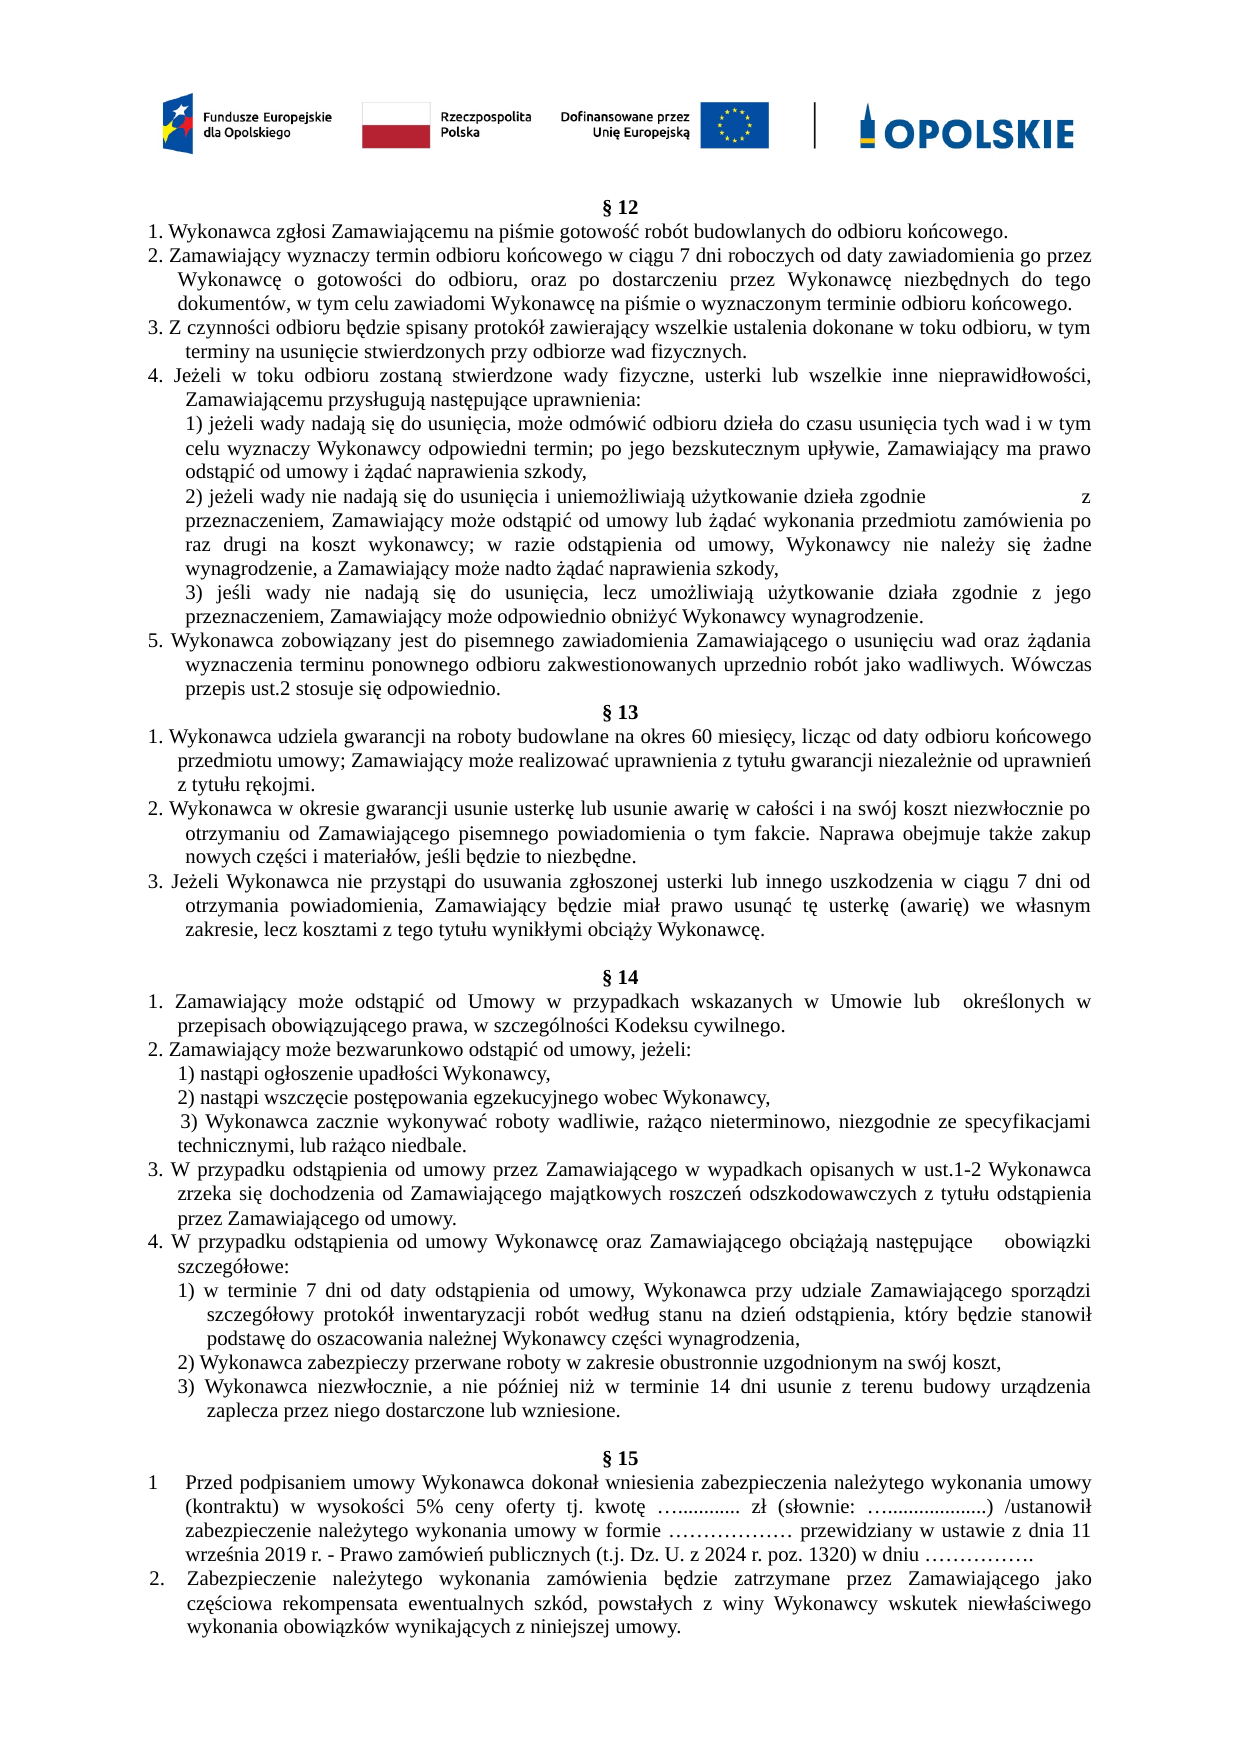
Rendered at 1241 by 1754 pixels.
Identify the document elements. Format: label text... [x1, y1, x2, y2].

text § 13 [148, 700, 1093, 724]
text 2) Wykonawca zabezpieczy przerwane roboty w zakresie obustronnie uzgodnionym na swój koszt, [177, 1350, 1093, 1374]
text 3) Wykonawca niezwłocznie, a nie później niż w terminie 14 dni usunie z terenu budowy urządzenia zaplecza przez niego dostarczone lub wzniesione. [177, 1374, 1093, 1422]
text 3. Jeżeli Wykonawca nie przystąpi do usuwania zgłoszonej usterki lub innego uszkodzenia w ciągu 7 dni od otrzymania powiadomienia, Zamawiający będzie miał prawo usunąć tę usterkę (awarię) we własnym zakresie, lecz kosztami z tego tytułu wynikłymi obciąży Wykonawcę. [148, 868, 1093, 941]
text 3. Z czynności odbioru będzie spisany protokół zawierający wszelkie ustalenia dokonane w toku odbioru, w tym terminy na usunięcie stwierdzonych przy odbiorze wad fizycznych. [148, 315, 1093, 363]
text § 12 [148, 195, 1093, 219]
text 1) jeżeli wady nadają się do usunięcia, może odmówić odbioru dzieła do czasu usunięcia tych wad i w tym celu wyznaczy Wykonawcy odpowiedni termin; po jego bezskutecznym upływie, Zamawiający ma prawo odstąpić od umowy i żądać naprawienia szkody, [185, 411, 1093, 483]
text 3) Wykonawca zacznie wykonywać roboty wadliwie, rażąco nieterminowo, niezgodnie ze specyfikacjami technicznymi, lub rażąco niedbale. [148, 1109, 1093, 1157]
text 1 Przed podpisaniem umowy Wykonawca dokonał wniesienia zabezpieczenia należytego wykonania umowy (kontraktu) w wysokości 5% ceny oferty tj. kwotę …............ zł (słownie: …...................) /ustanowił zabezpieczenie należytego wykonania umowy w formie ……………… przewidziany w ustawie z dnia 11 września 2019 r. - Prawo zamówień publicznych (t.j. Dz. U. z 2024 r. poz. 1320) w dniu ……………. [148, 1470, 1093, 1566]
text 1. Wykonawca zgłosi Zamawiającemu na piśmie gotowość robót budowlanych do odbioru końcowego. [148, 219, 1093, 243]
text 3) jeśli wady nie nadają się do usunięcia, lecz umożliwiają użytkowanie działa zgodnie z jego przeznaczeniem, Zamawiający może odpowiednio obniżyć Wykonawcy wynagrodzenie. [185, 580, 1093, 628]
list Zabezpieczenie należytego wykonania zamówienia będzie zatrzymane przez Zamawiającego jako częściowa rekompensata ewentualnych szkód, powstałych z winy Wykonawcy wskutek niewłaściwego wykonania obowiązków wynikających z niniejszej umowy. [149, 1566, 1093, 1638]
text 2. Wykonawca w okresie gwarancji usunie usterkę lub usunie awarię w całości i na swój koszt niezwłocznie po otrzymaniu od Zamawiającego pisemnego powiadomienia o tym fakcie. Naprawa obejmuje także zakup nowych części i materiałów, jeśli będzie to niezbędne. [148, 796, 1093, 868]
text 2) nastąpi wszczęcie postępowania egzekucyjnego wobec Wykonawcy, [177, 1085, 1093, 1109]
text 2) jeżeli wady nie nadają się do usunięcia i uniemożliwiają użytkowanie dzieła zgodnie z przeznaczeniem, Zamawiający może odstąpić od umowy lub żądać wykonania przedmiotu zamówienia po raz drugi na koszt wykonawcy; w razie odstąpienia od umowy, Wykonawcy nie należy się żadne wynagrodzenie, a Zamawiający może nadto żądać naprawienia szkody, [185, 483, 1093, 580]
list 2. Zamawiający wyznaczy termin odbioru końcowego w ciągu 7 dni roboczych od daty zawiadomienia go przez Wykonawcę o gotowości do odbioru, oraz po dostarczeniu przez Wykonawcę niezbędnych do tego dokumentów, w tym celu zawiadomi Wykonawcę na piśmie o wyznaczonym terminie odbioru końcowego. [148, 243, 1093, 315]
text 5. Wykonawca zobowiązany jest do pisemnego zawiadomienia Zamawiającego o usunięciu wad oraz żądania wyznaczenia terminu ponownego odbioru zakwestionowanych uprzednio robót jako wadliwych. Wówczas przepis ust.2 stosuje się odpowiednio. [148, 628, 1093, 700]
text 1) w terminie 7 dni od daty odstąpienia od umowy, Wykonawca przy udziale Zamawiającego sporządzi szczegółowy protokół inwentaryzacji robót według stanu na dzień odstąpienia, który będzie stanowił podstawę do oszacowania należnej Wykonawcy części wynagrodzenia, [177, 1278, 1093, 1350]
text § 15 [148, 1446, 1093, 1470]
text 3. W przypadku odstąpienia od umowy przez Zamawiającego w wypadkach opisanych w ust.1-2 Wykonawca zrzeka się dochodzenia od Zamawiającego majątkowych roszczeń odszkodowawczych z tytułu odstąpienia przez Zamawiającego od umowy. [148, 1157, 1093, 1229]
text § 14 [148, 965, 1093, 989]
text 2. Zamawiający może bezwarunkowo odstąpić od umowy, jeżeli: [148, 1037, 1093, 1061]
text 4. Jeżeli w toku odbioru zostaną stwierdzone wady fizyczne, usterki lub wszelkie inne nieprawidłowości, Zamawiającemu przysługują następujące uprawnienia: [148, 363, 1093, 411]
text 4. W przypadku odstąpienia od umowy Wykonawcę oraz Zamawiającego obciążają następujące obowiązki szczegółowe: [148, 1229, 1093, 1278]
text 1. Wykonawca udziela gwarancji na roboty budowlane na okres 60 miesięcy, licząc od daty odbioru końcowego przedmiotu umowy; Zamawiający może realizować uprawnienia z tytułu gwarancji niezależnie od uprawnień z tytułu rękojmi. [148, 724, 1093, 796]
picture [147, 73, 1090, 171]
text 1) nastąpi ogłoszenie upadłości Wykonawcy, [177, 1061, 1093, 1085]
text 1. Zamawiający może odstąpić od Umowy w przypadkach wskazanych w Umowie lub określonych w przepisach obowiązującego prawa, w szczególności Kodeksu cywilnego. [148, 989, 1093, 1037]
